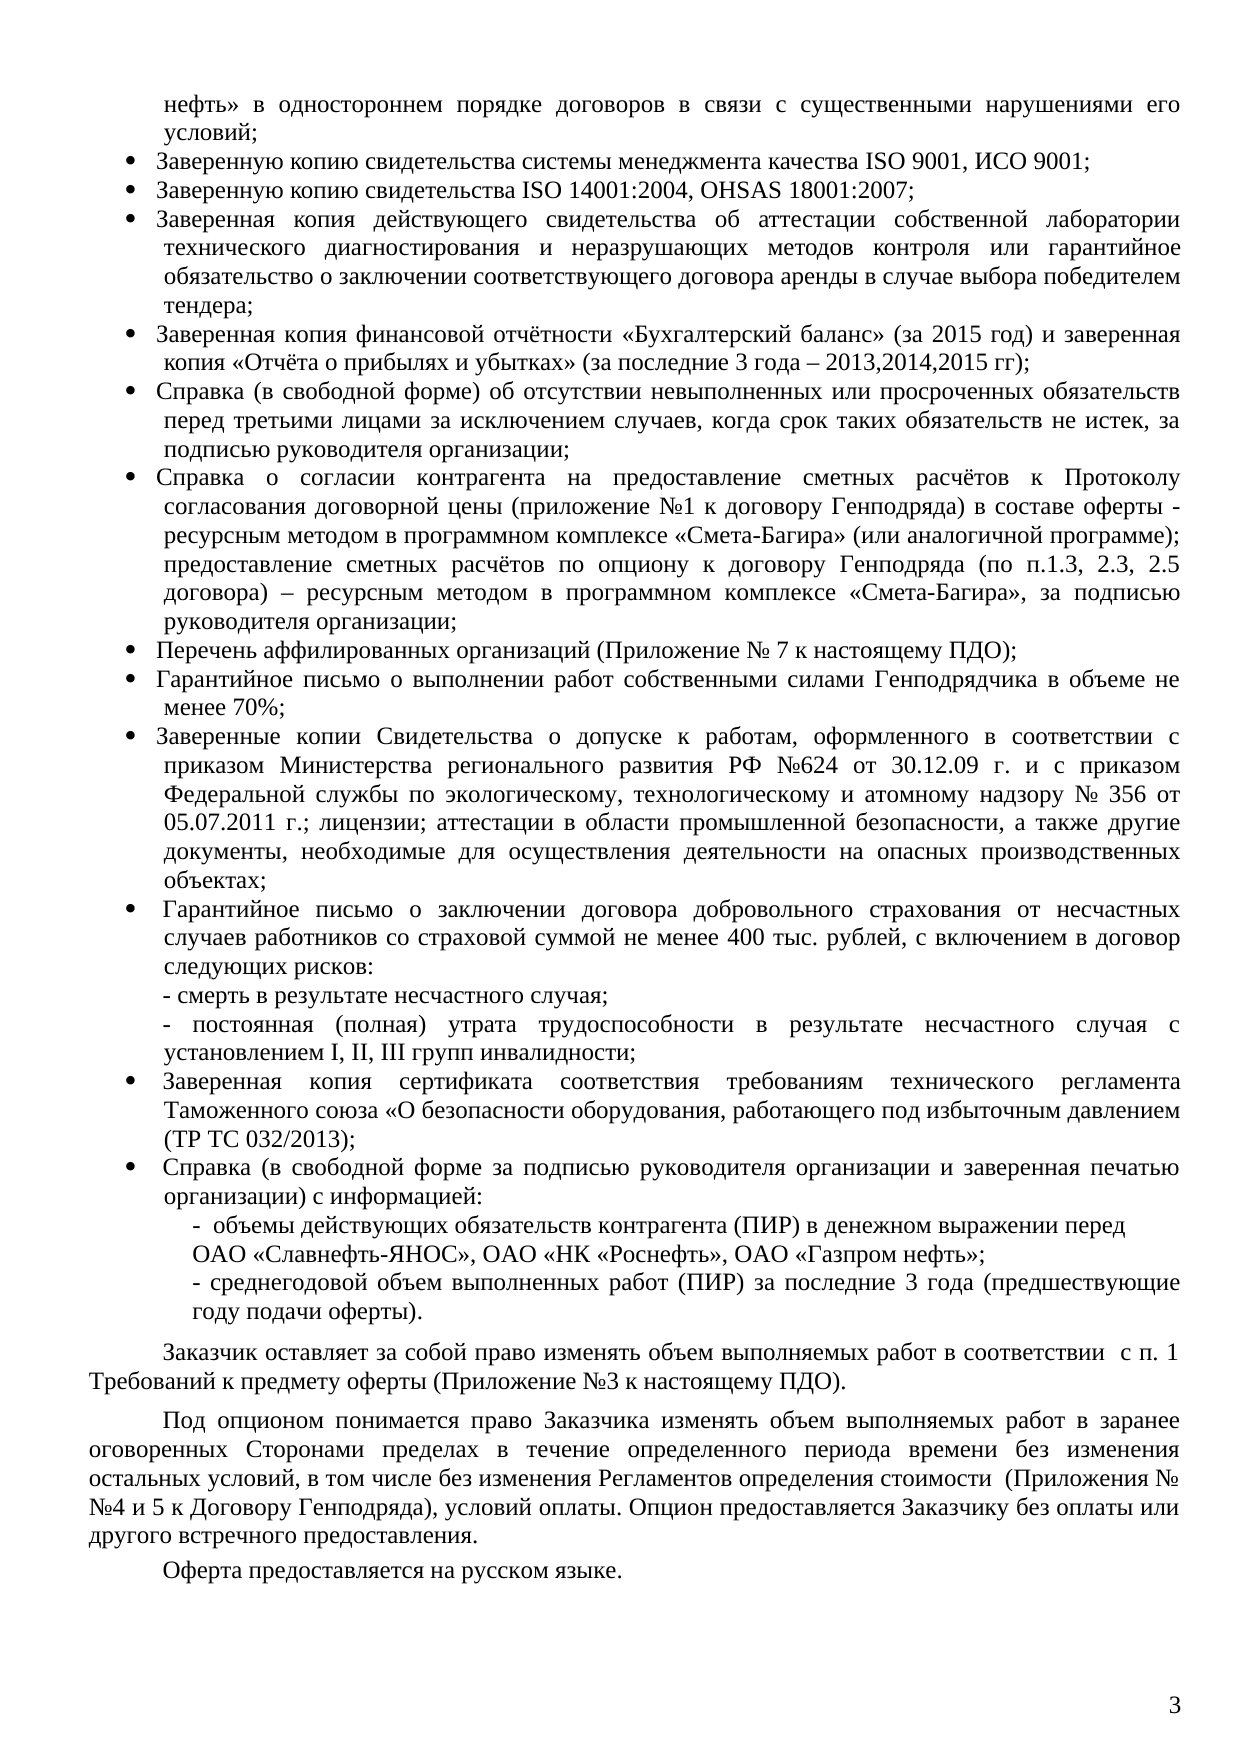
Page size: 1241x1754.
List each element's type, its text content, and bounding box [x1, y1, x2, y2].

list Гарантийное письмо о заключении договора добровольного страхования от несчастных случаев работников со страховой суммой не менее 400 тыс. рублей, с включением в договор следующих рисков: [126, 894, 1181, 980]
list Заверенная копия финансовой отчётности «Бухгалтерский баланс» (за 2015 год) и заверенная копия «Отчёта о прибылях и убытках» (за последние 3 года – 2013,2014,2015 гг); [126, 319, 1181, 376]
text - смерть в результате несчастного случая; [126, 980, 1181, 1009]
text Оферта предоставляется на русском языке. [89, 1555, 1181, 1584]
list Справка (в свободной форме) об отсутствии невыполненных или просроченных обязательств перед третьими лицами за исключением случаев, когда срок таких обязательств не истек, за подписью руководителя организации; [126, 376, 1181, 462]
list Заверенная копия действующего свидетельства об аттестации собственной лаборатории технического диагностирования и неразрушающих методов контроля или гарантийное обязательство о заключении соответствующего договора аренды в случае выбора победителем тендера; [126, 204, 1181, 319]
list Заверенную копию свидетельства системы менеджмента качества ISO 9001, ИСО 9001; [126, 146, 1181, 175]
text Под опционом понимается право Заказчика изменять объем выполняемых работ в заранее оговоренных Сторонами пределах в течение определенного периода времени без изменения остальных условий, в том числе без изменения Регламентов определения стоимости (Приложения №№4 и 5 к Договору Генподряда), условий оплаты. Опцион предоставляется Заказчику без оплаты или другого встречного предоставления. [89, 1405, 1181, 1549]
text - среднегодовой объем выполненных работ (ПИР) за последние 3 года (предшествующие году подачи оферты). [192, 1267, 1181, 1325]
list Гарантийное письмо о выполнении работ собственными силами Генподрядчика в объеме не менее 70%; [126, 664, 1181, 721]
text - постоянная (полная) утрата трудоспособности в результате несчастного случая с установлением I, II, III групп инвалидности; [126, 1009, 1181, 1066]
list Справка о согласии контрагента на предоставление сметных расчётов к Протоколу согласования договорной цены (приложение №1 к договору Генподряда) в составе оферты - ресурсным методом в программном комплексе «Смета-Багира» (или аналогичной программе); предоставление сметных расчётов по опциону к договору Генподряда (по п.1.3, 2.3, 2.5 договора) – ресурсным методом в программном комплексе «Смета-Багира», за подписью руководителя организации; [126, 462, 1181, 635]
list Заверенные копии Свидетельства о допуске к работам, оформленного в соответствии с приказом Министерства регионального развития РФ №624 от 30.12.09 г. и с приказом Федеральной службы по экологическому, технологическому и атомному надзору № 356 от 05.07.2011 г.; лицензии; аттестации в области промышленной безопасности, а также другие документы, необходимые для осуществления деятельности на опасных производственных объектах; [126, 721, 1181, 894]
list Справка (в свободной форме за подписью руководителя организации и заверенная печатью организации) с информацией: [126, 1152, 1181, 1210]
text Заказчик оставляет за собой право изменять объем выполняемых работ в соответствии с п. 1 Требований к предмету оферты (Приложение №3 к настоящему ПДО). [59, 1337, 1181, 1395]
text - объемы действующих обязательств контрагента (ПИР) в денежном выражении перед ОАО «Славнефть-ЯНОС», ОАО «НК «Роснефть», ОАО «Газпром нефть»; [192, 1210, 1181, 1267]
list Заверенную копию свидетельства ISO 14001:2004, OHSAS 18001:2007; [126, 175, 1181, 204]
list Заверенная копия сертификата соответствия требованиям технического регламента Таможенного союза «О безопасности оборудования, работающего под избыточным давлением (ТР ТС 032/2013); [126, 1066, 1181, 1152]
list Перечень аффилированных организаций (Приложение № 7 к настоящему ПДО); [126, 635, 1181, 664]
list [126, 89, 1181, 146]
